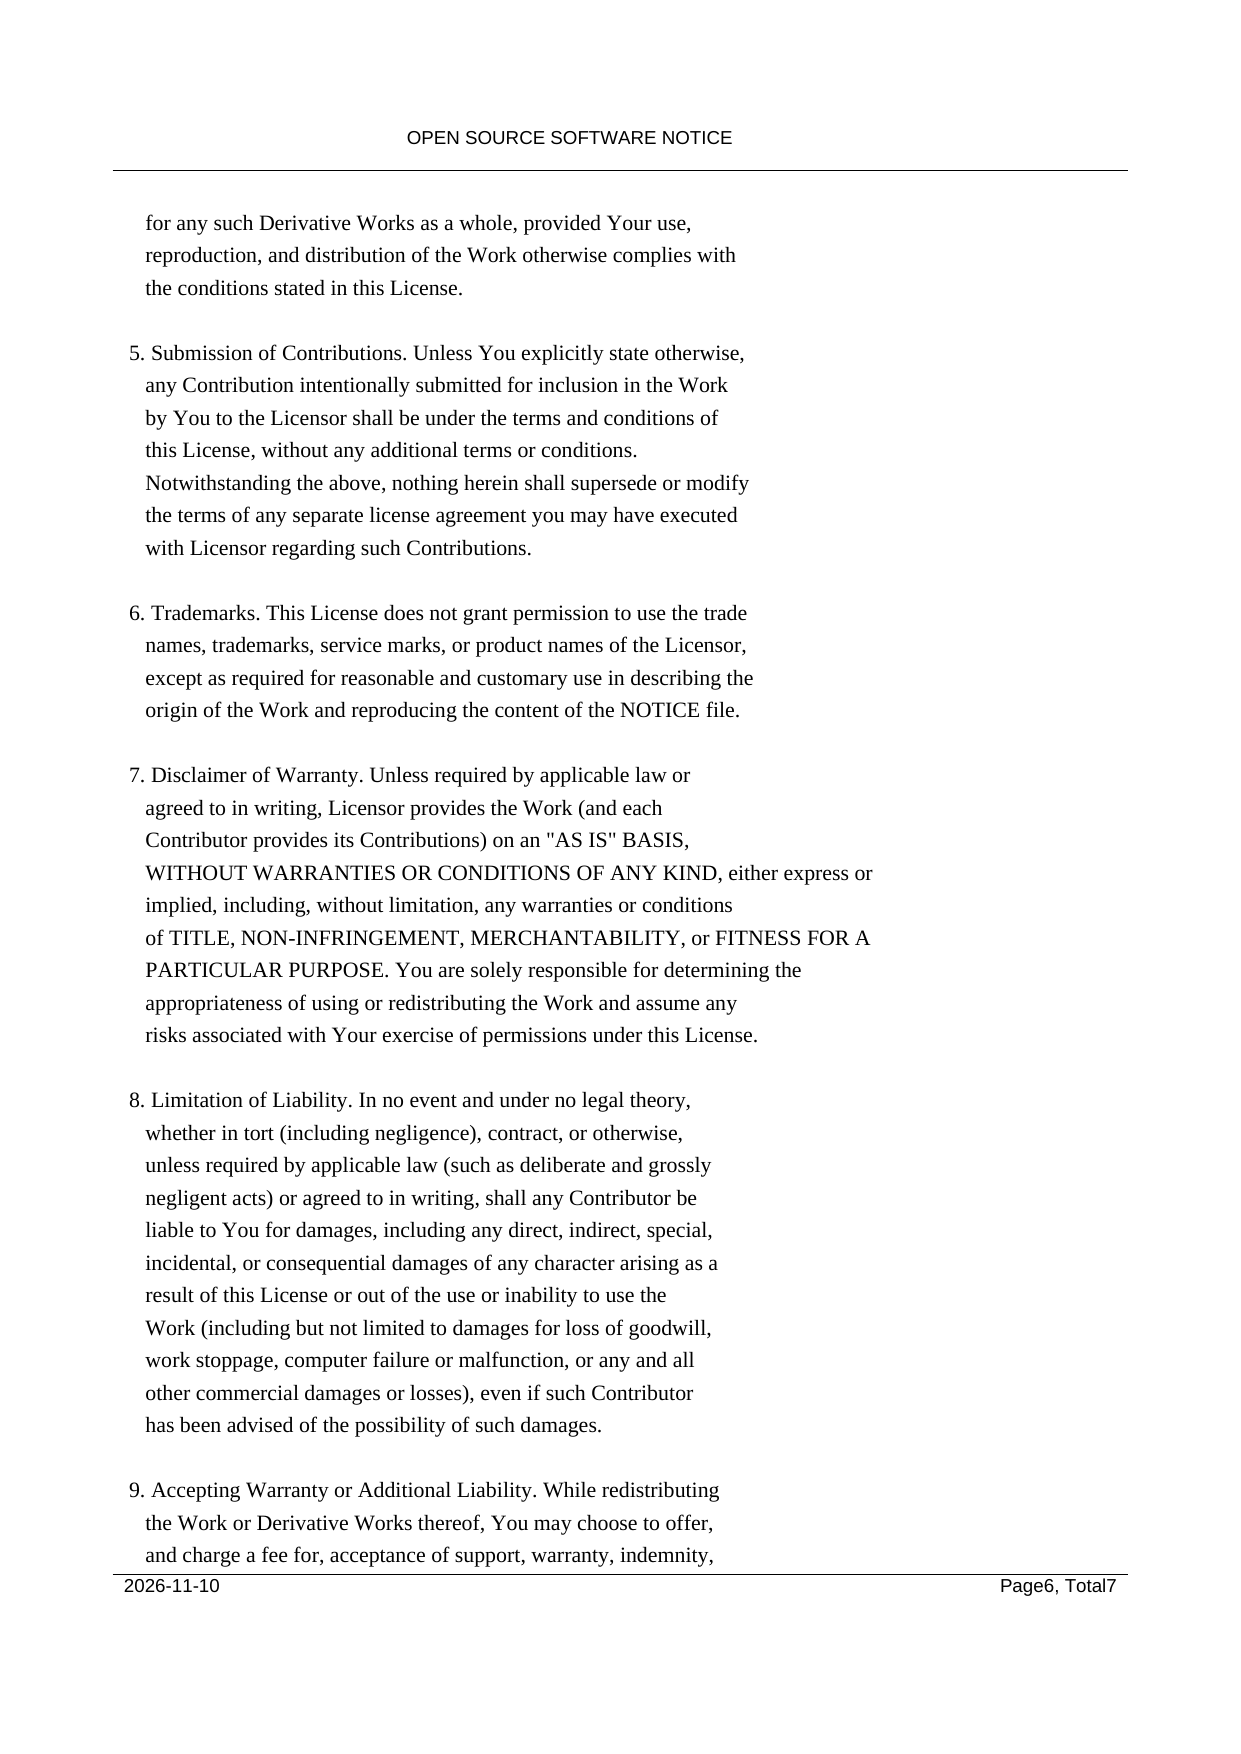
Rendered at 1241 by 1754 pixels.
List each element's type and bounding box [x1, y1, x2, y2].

text [112, 206, 1128, 1571]
